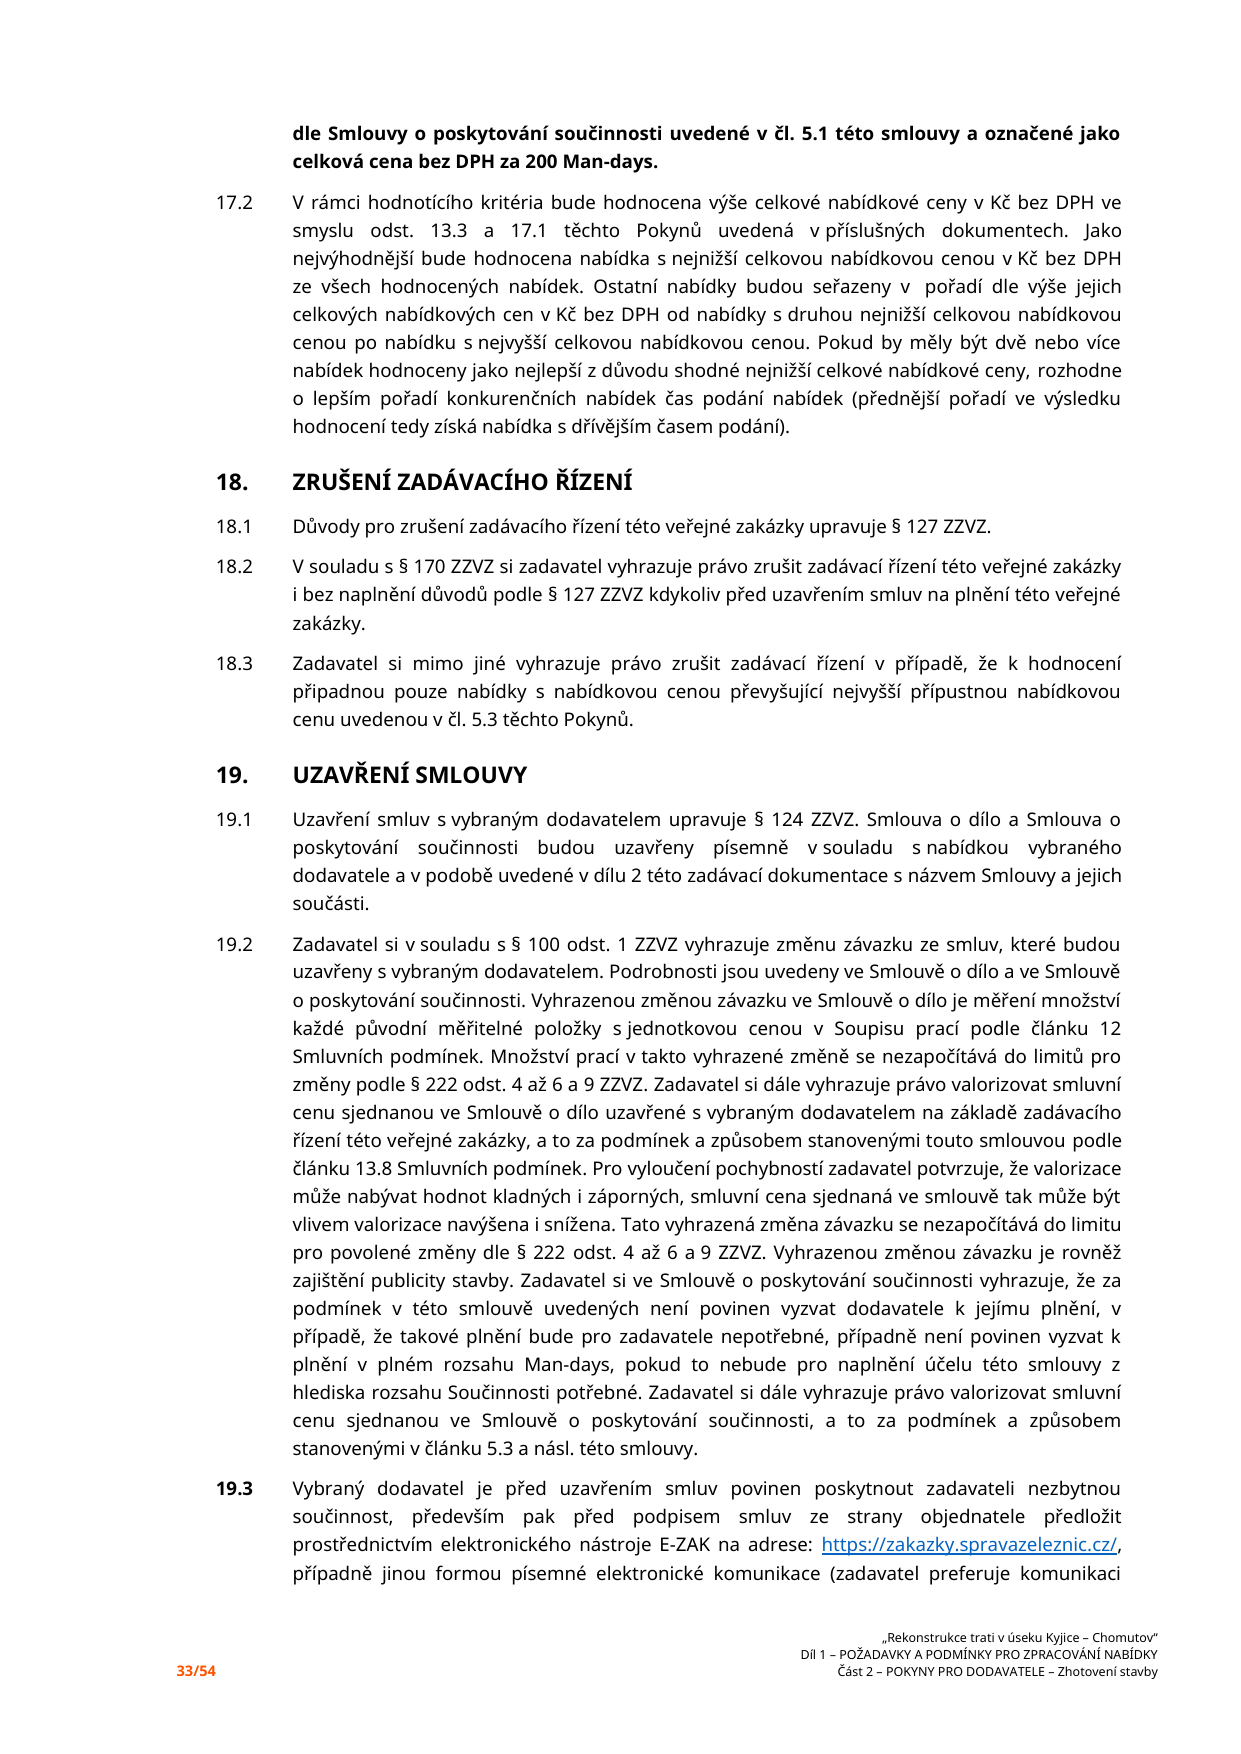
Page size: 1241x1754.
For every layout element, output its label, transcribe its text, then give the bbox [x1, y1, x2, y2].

text V souladu s § 170 ZZVZ si zadavatel vyhrazuje právo zrušit zadávací řízení této veřejné zakázky i bez naplnění důvodů podle § 127 ZZVZ kdykoliv před uzavřením smluv na plnění této veřejné zakázky. [216, 554, 1122, 635]
text V rámci hodnotícího kritéria bude hodnocena výše celkové nabídkové ceny v Kč bez DPH ve smyslu odst. 13.3 a 17.1 těchto Pokynů uvedená v příslušných dokumentech. Jako nejvýhodnější bude hodnocena nabídka s nejnižší celkovou nabídkovou cenou v Kč bez DPH ze všech hodnocených nabídek. Ostatní nabídky budou seřazeny v pořadí dle výše jejich celkových nabídkových cen v Kč bez DPH od nabídky s druhou nejnižší celkovou nabídkovou cenou po nabídku s nejvyšší celkovou nabídkovou cenou. Pokud by měly být dvě nebo více nabídek hodnoceny jako nejlepší z důvodu shodné nejnižší celkové nabídkové ceny, rozhodne o lepším pořadí konkurenčních nabídek čas podání nabídek (přednější pořadí ve výsledku hodnocení tedy získá nabídka s dřívějším časem podání). [216, 189, 1122, 439]
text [216, 1476, 1122, 1585]
text Důvody pro zrušení zadávacího řízení této veřejné zakázky upravuje § 127 ZZVZ. [216, 513, 1122, 539]
text Zadavatel si mimo jiné vyhrazuje právo zrušit zadávací řízení v případě, že k hodnocení připadnou pouze nabídky s nabídkovou cenou převyšující nejvyšší přípustnou nabídkovou cenu uvedenou v čl. 5.3 těchto Pokynů. [216, 650, 1122, 732]
text Zadavatel si v souladu s § 100 odst. 1 ZZVZ vyhrazuje změnu závazku ze smluv, které budou uzavřeny s vybraným dodavatelem. Podrobnosti jsou uvedeny ve Smlouvě o dílo a ve Smlouvě o poskytování součinnosti. Vyhrazenou změnou závazku ve Smlouvě o dílo je měření množství každé původní měřitelné položky s jednotkovou cenou v Soupisu prací podle článku 12 Smluvních podmínek. Množství prací v takto vyhrazené změně se nezapočítává do limitů pro změny podle § 222 odst. 4 až 6 a 9 ZZVZ. Zadavatel si dále vyhrazuje právo valorizovat smluvní cenu sjednanou ve Smlouvě o dílo uzavřené s vybraným dodavatelem na základě zadávacího řízení této veřejné zakázky, a to za podmínek a způsobem stanovenými touto smlouvou podle článku 13.8 Smluvních podmínek. Pro vyloučení pochybností zadavatel potvrzuje, že valorizace může nabývat hodnot kladných i záporných, smluvní cena sjednaná ve smlouvě tak může být vlivem valorizace navýšena i snížena. Tato vyhrazená změna závazku se nezapočítává do limitu pro povolené změny dle § 222 odst. 4 až 6 a 9 ZZVZ. Vyhrazenou změnou závazku je rovněž zajištění publicity stavby. Zadavatel si ve Smlouvě o poskytování součinnosti vyhrazuje, že za podmínek v této smlouvě uvedených není povinen vyzvat dodavatele k jejímu plnění, v případě, že takové plnění bude pro zadavatele nepotřebné, případně není povinen vyzvat k plnění v plném rozsahu Man-days, pokud to nebude pro naplnění účelu této smlouvy z hlediska rozsahu Součinnosti potřebné. Zadavatel si dále vyhrazuje právo valorizovat smluvní cenu sjednanou ve Smlouvě o poskytování součinnosti, a to za podmínek a způsobem stanovenými v článku 5.3 a násl. této smlouvy. [216, 931, 1122, 1461]
text ZRUŠENÍ ZADÁVACÍHO ŘÍZENÍ [216, 466, 1122, 498]
text Uzavření smluv s vybraným dodavatelem upravuje § 124 ZZVZ. Smlouva o dílo a Smlouva o poskytování součinnosti budou uzavřeny písemně v souladu s nabídkou vybraného dodavatele a v podobě uvedené v dílu 2 této zadávací dokumentace s názvem Smlouvy a jejich součásti. [216, 806, 1122, 916]
text UZAVŘENÍ SMLOUVY [216, 759, 1122, 791]
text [216, 121, 1122, 174]
